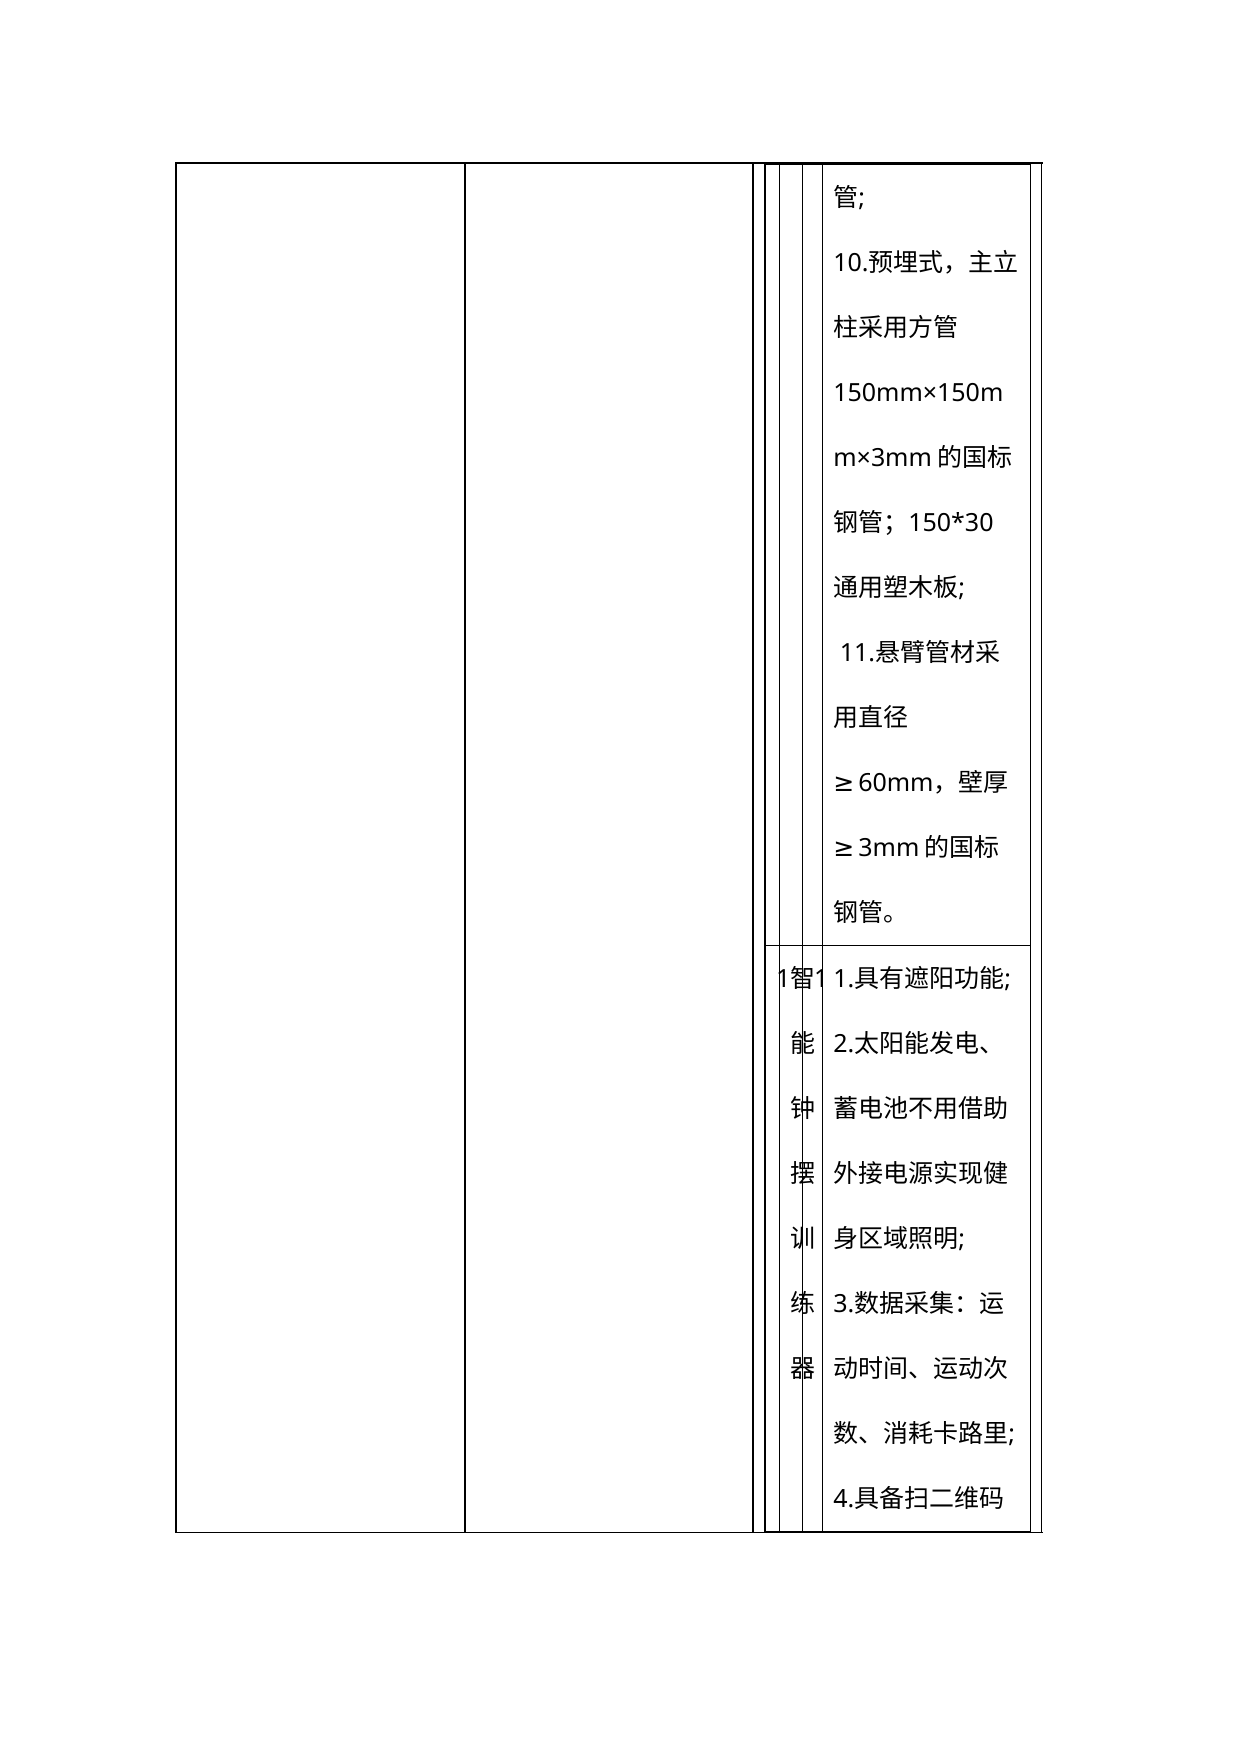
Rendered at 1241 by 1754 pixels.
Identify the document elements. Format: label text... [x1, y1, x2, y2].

table_cell 1 [177, 164, 464, 1532]
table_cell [780, 165, 802, 945]
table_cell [780, 946, 802, 1531]
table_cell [823, 165, 1030, 945]
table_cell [803, 165, 822, 945]
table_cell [1031, 164, 1041, 1532]
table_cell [754, 164, 764, 1532]
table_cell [766, 165, 779, 945]
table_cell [766, 946, 779, 1531]
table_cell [823, 946, 1030, 1531]
table_cell [466, 164, 752, 1532]
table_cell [803, 946, 822, 1531]
